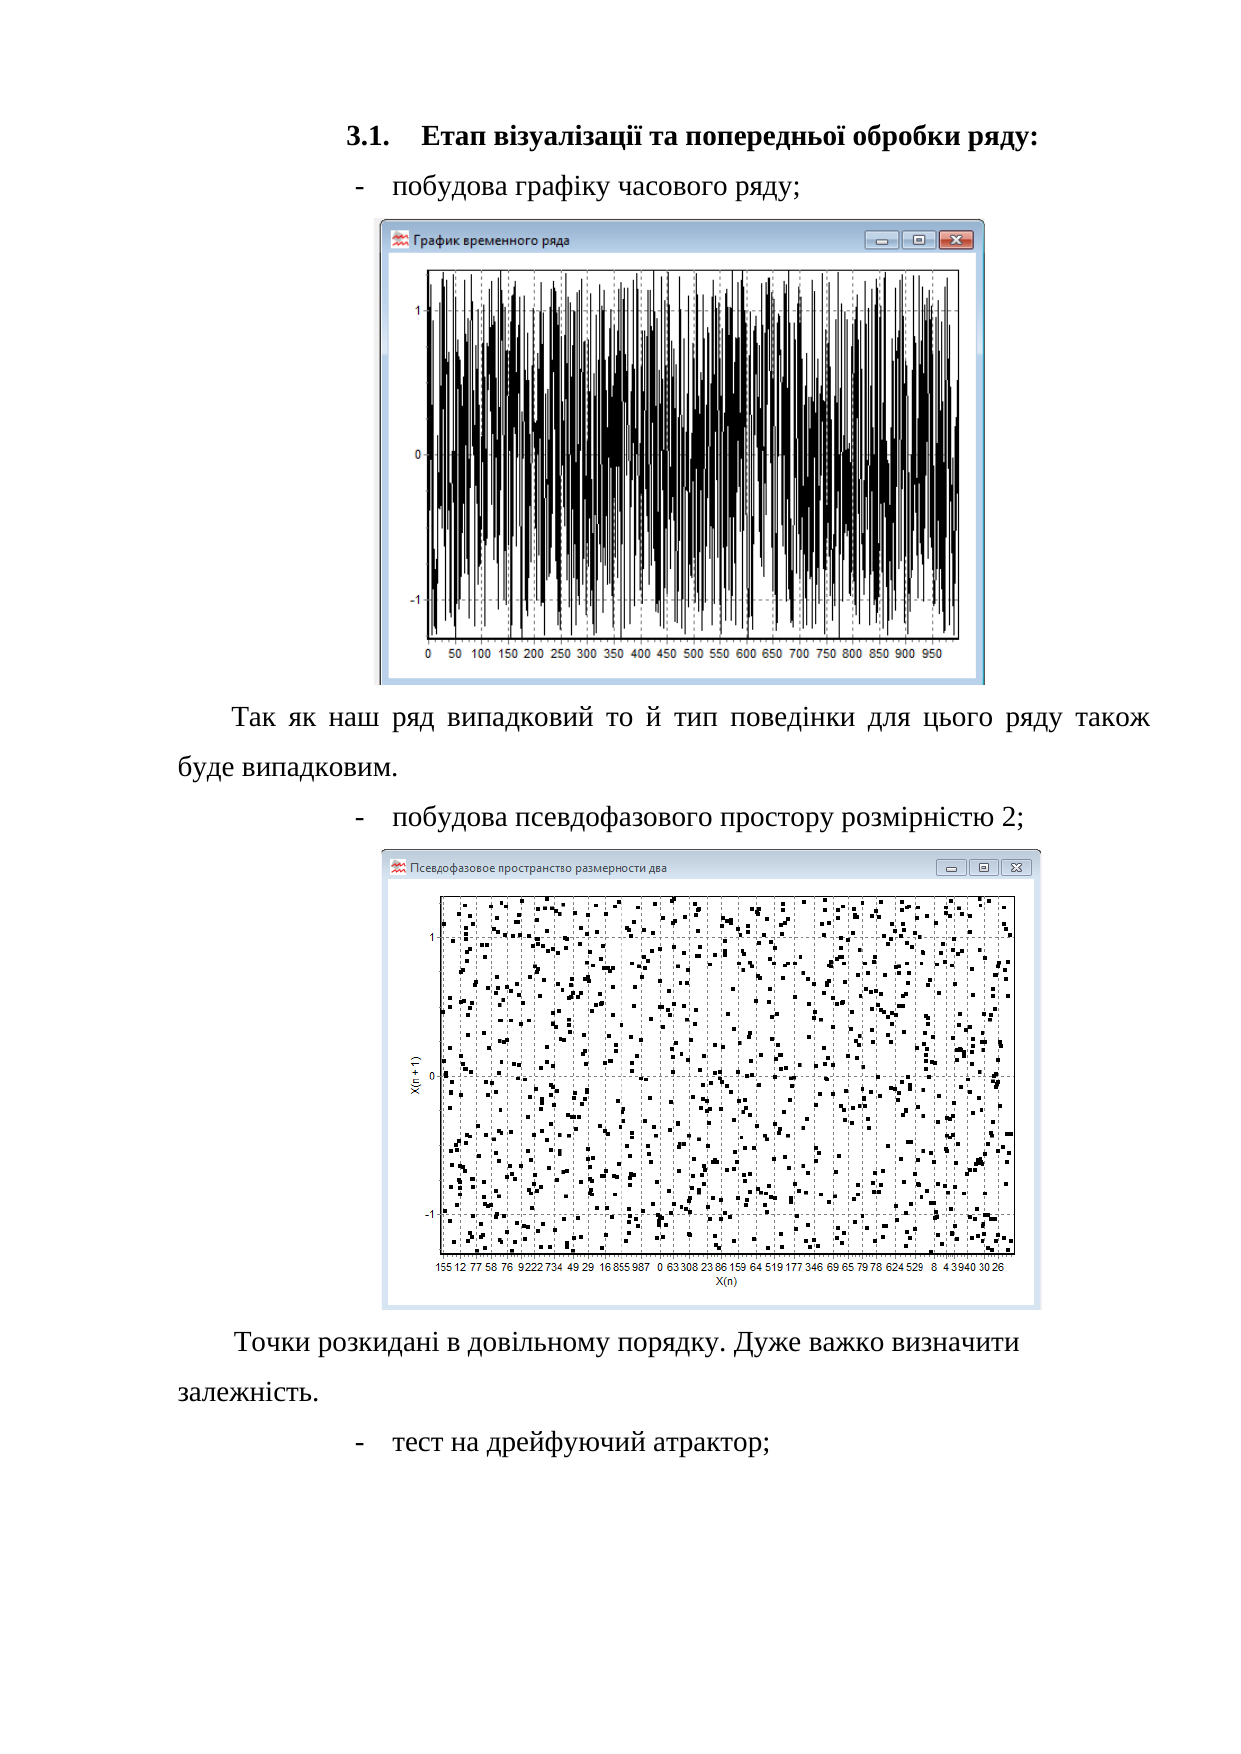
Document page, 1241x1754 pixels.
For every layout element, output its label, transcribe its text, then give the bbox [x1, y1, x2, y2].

list тест на дрейфуючий атрактор; [354, 1424, 1152, 1458]
list побудова графіку часового ряду; [354, 168, 1152, 202]
list побудова псевдофазового простору розмірністю 2; [354, 799, 1152, 833]
picture [373, 218, 985, 685]
picture [381, 849, 1042, 1310]
list Етап візуалізації та попередньої обробки ряду: [233, 118, 1152, 152]
text Точки розкидані в довільному порядку. Дуже важко визначити залежність. [177, 1324, 1152, 1408]
list Так як наш ряд випадковий то й тип поведінки для цього ряду також буде випадковим. [177, 699, 1152, 783]
